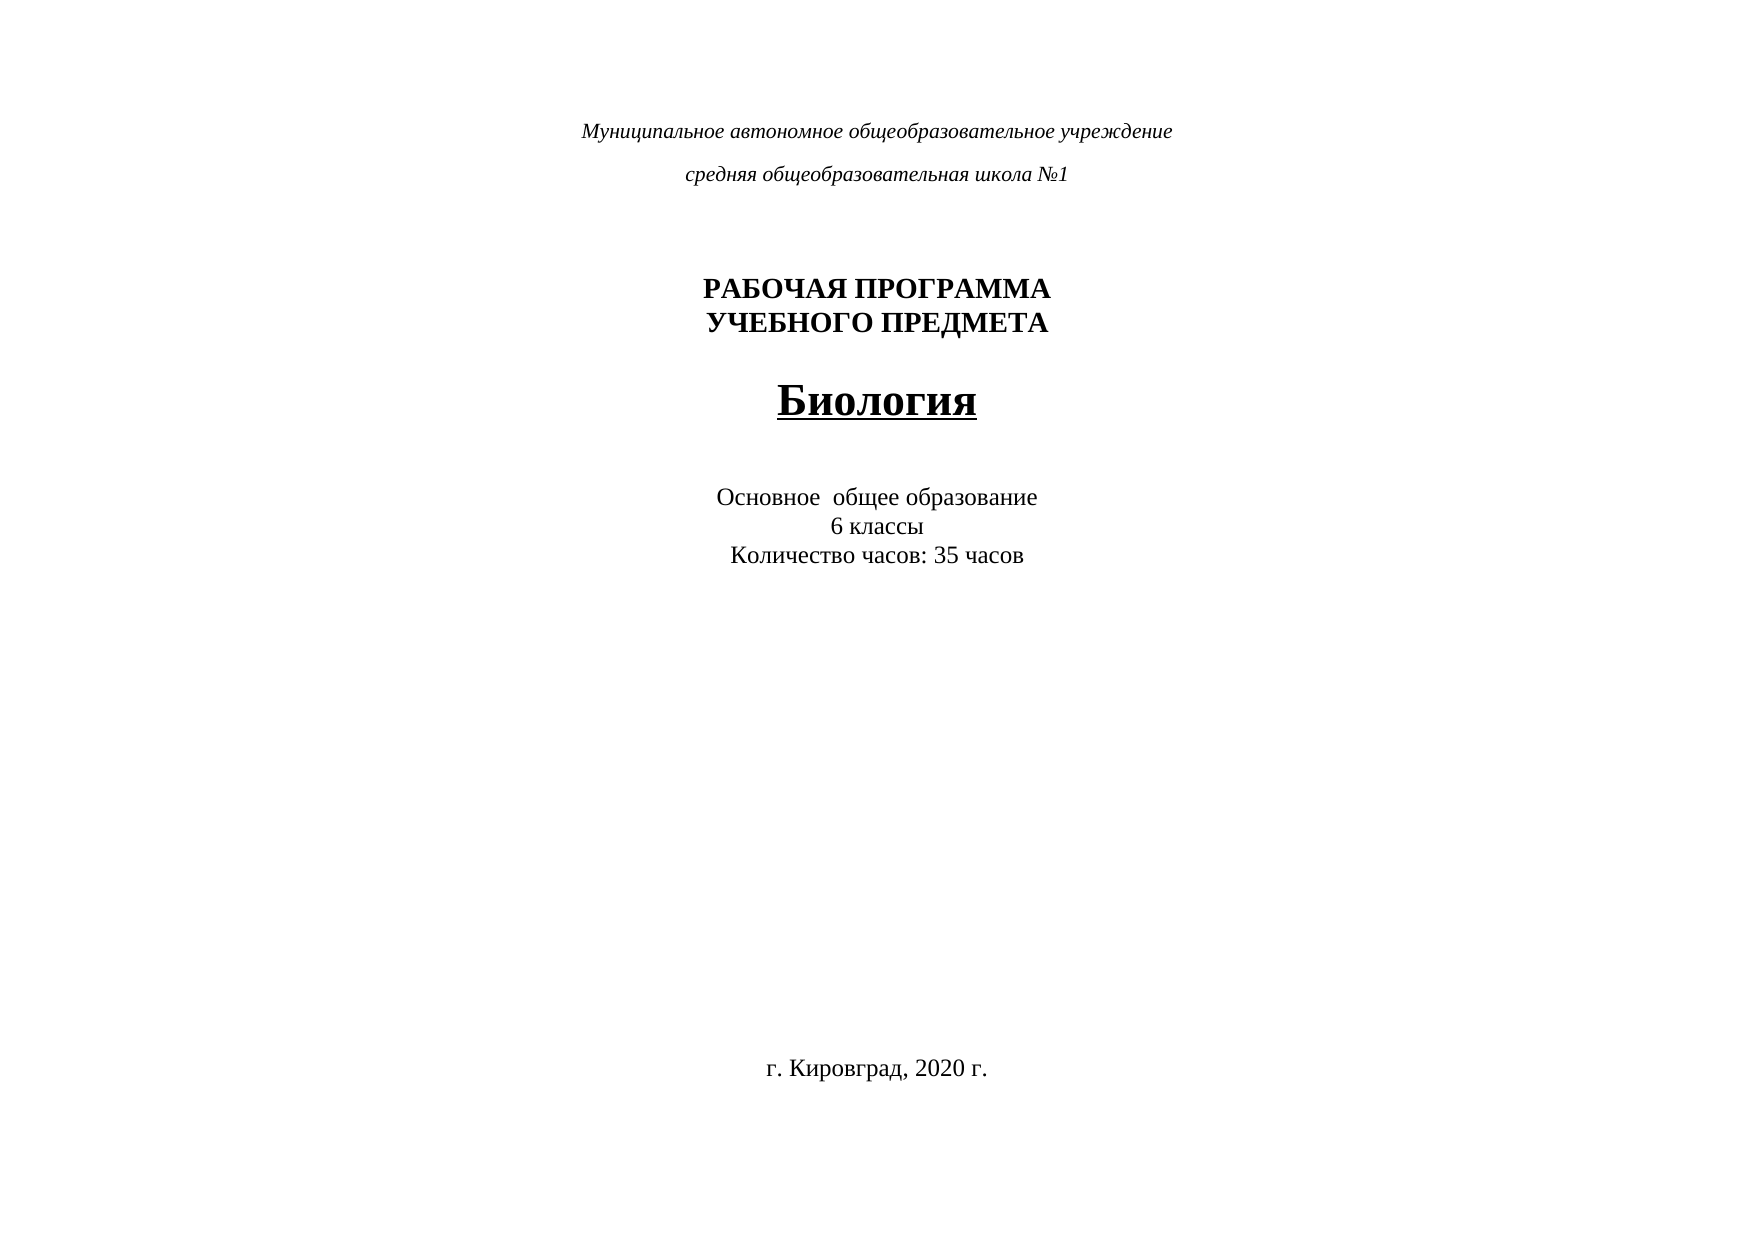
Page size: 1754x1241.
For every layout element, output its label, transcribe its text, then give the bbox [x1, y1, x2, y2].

text Основное общее образование [118, 482, 1636, 511]
text 6 классы [118, 511, 1636, 540]
text Муниципальное автономное общеобразовательное учреждение [118, 118, 1636, 161]
text Рабочая ПРОГРАММа [118, 271, 1636, 305]
text Количество часов: 35 часов [118, 540, 1636, 568]
text средняя общеобразовательная школа №1 [118, 161, 1636, 204]
text учебного предмета [118, 305, 1636, 338]
text г. Кировград, 2020 г. [118, 1053, 1636, 1081]
text Биология [118, 372, 1636, 425]
